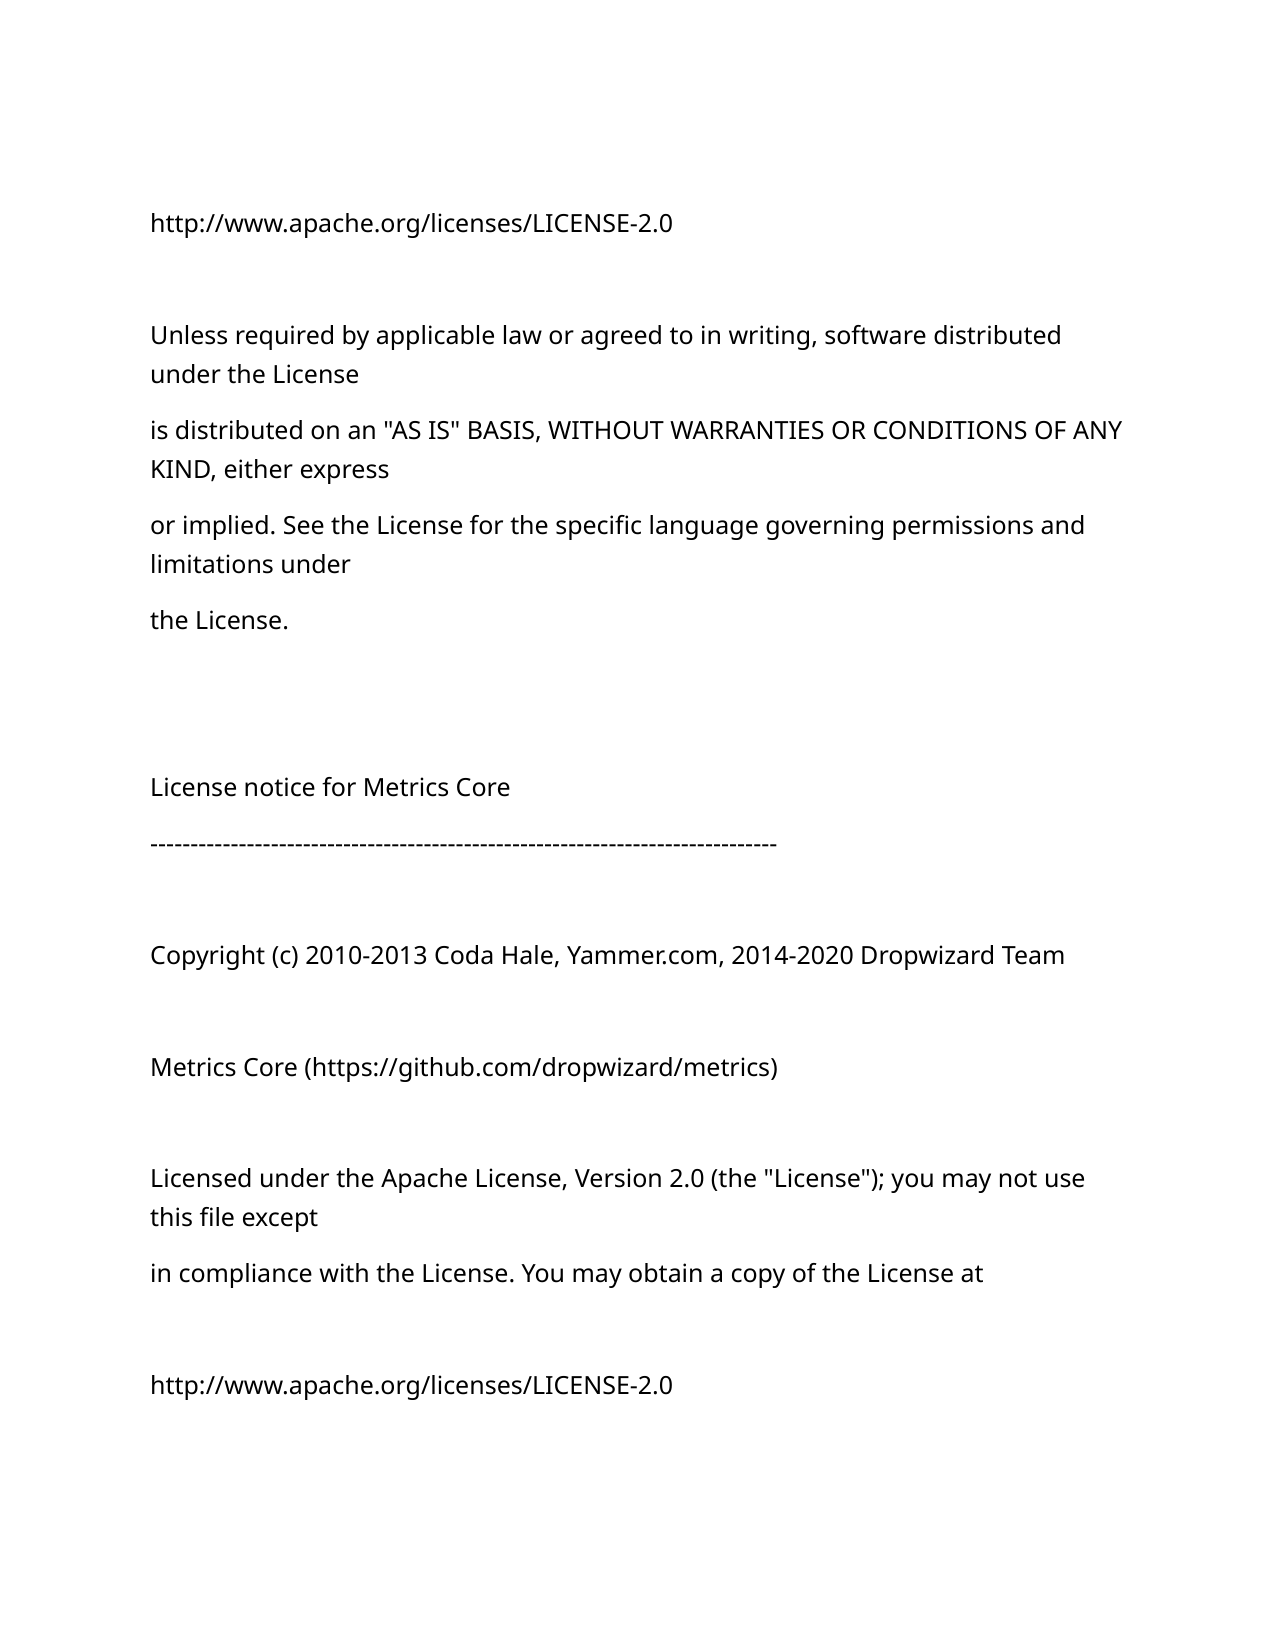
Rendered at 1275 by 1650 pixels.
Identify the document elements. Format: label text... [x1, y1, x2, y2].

text Copyright (c) 2010-2013 Coda Hale, Yammer.com, 2014-2020 Dropwizard Team [150, 937, 1125, 972]
text the License. [150, 602, 1125, 637]
text in compliance with the License. You may obtain a copy of the License at [150, 1256, 1125, 1290]
text License notice for Metrics Core [150, 770, 1125, 804]
text ------------------------------------------------------------------------------ [150, 826, 1125, 860]
text http://www.apache.org/licenses/LICENSE-2.0 [150, 206, 1125, 240]
text Unless required by applicable law or agreed to in writing, software distributed under the License [150, 317, 1125, 391]
text Metrics Core (https://github.com/dropwizard/metrics) [150, 1049, 1125, 1083]
text is distributed on an "AS IS" BASIS, WITHOUT WARRANTIES OR CONDITIONS OF ANY KIND, either express [150, 412, 1125, 486]
text or implied. See the License for the specific language governing permissions and limitations under [150, 507, 1125, 581]
text Licensed under the Apache License, Version 2.0 (the "License"); you may not use this file except [150, 1161, 1125, 1234]
text http://www.apache.org/licenses/LICENSE-2.0 [150, 1367, 1125, 1402]
